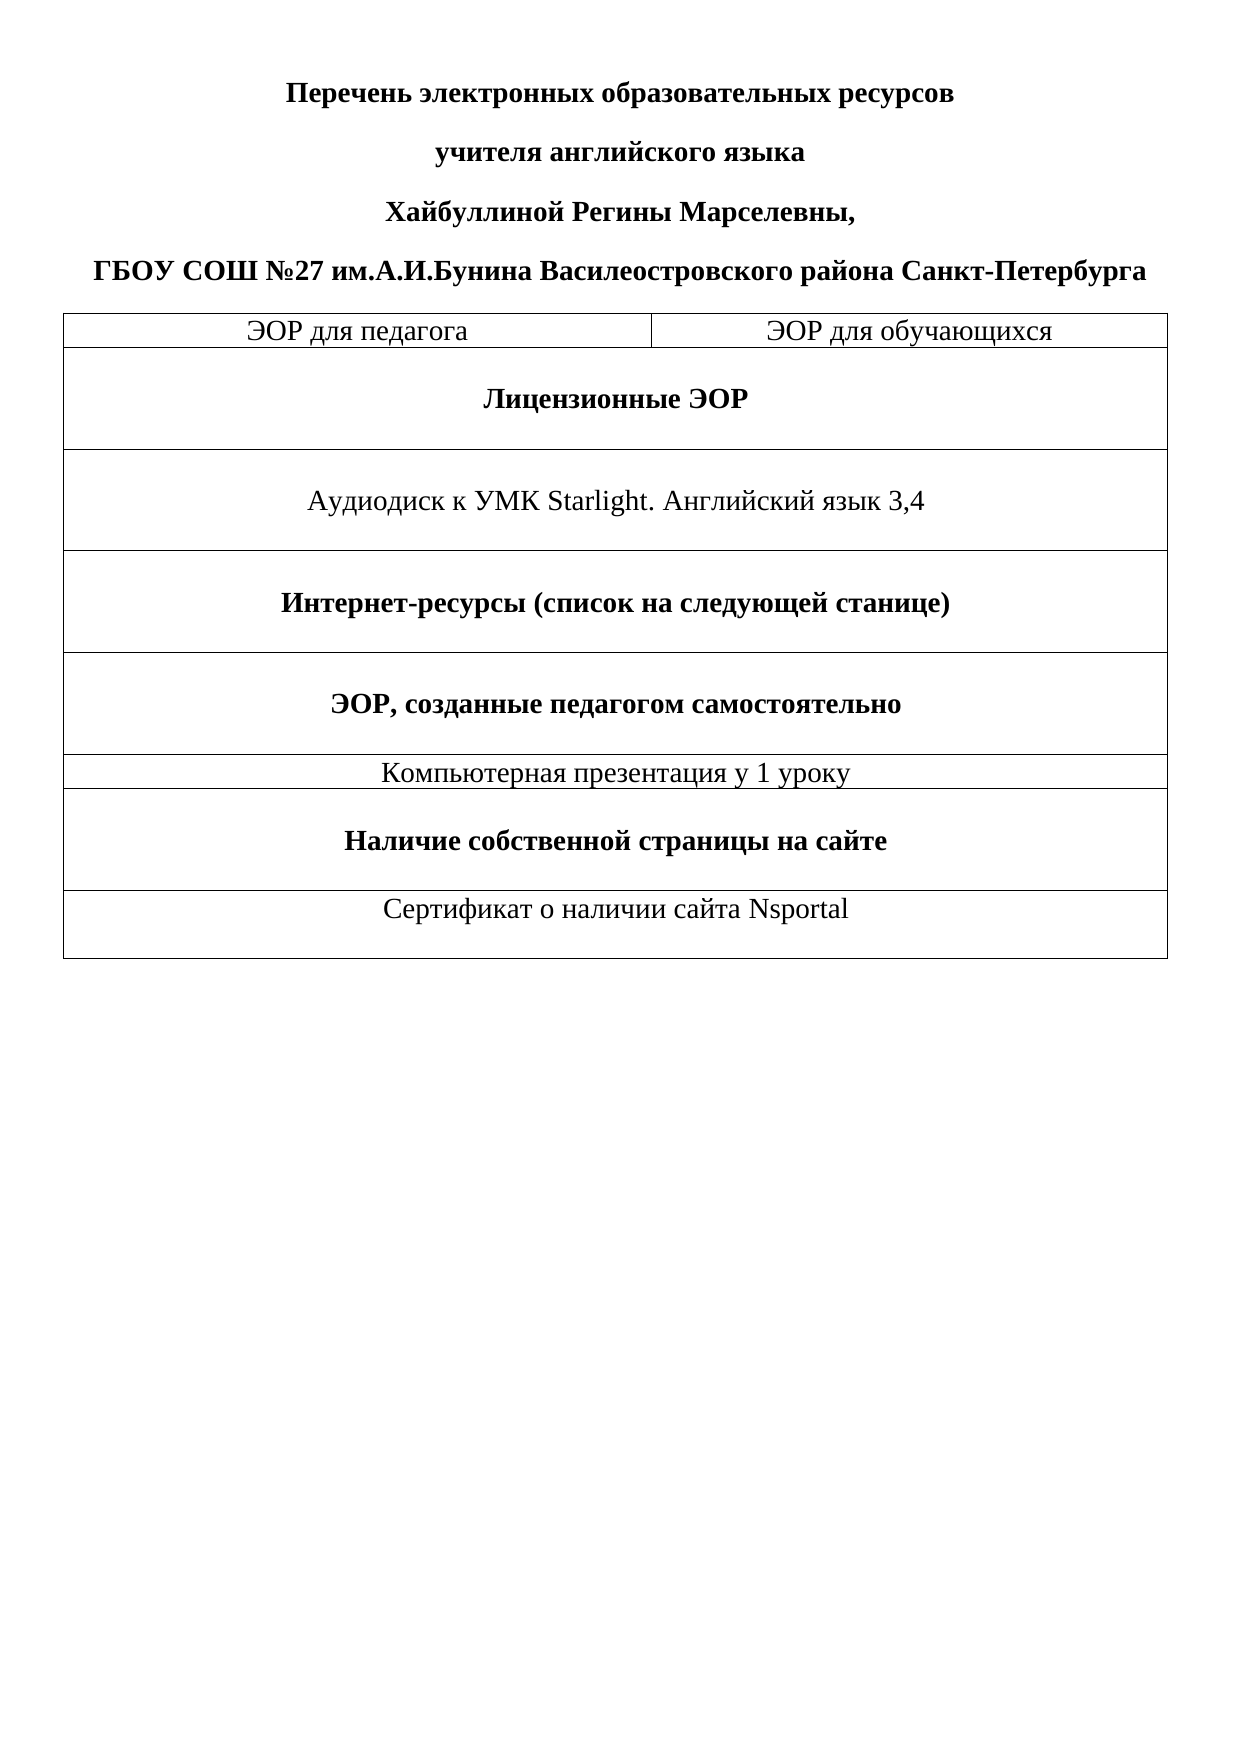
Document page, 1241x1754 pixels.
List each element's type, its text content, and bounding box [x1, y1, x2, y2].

table_cell Компьютерная презентация у 1 уроку [64, 755, 1167, 788]
table_cell Лицензионные ЭОР [64, 348, 1167, 449]
text Перечень электронных образовательных ресурсов [75, 75, 1165, 108]
table_cell Сертификат о наличии сайта Nsportal [64, 891, 1167, 958]
table_header ЭОР для педагога [64, 314, 651, 347]
text Хайбуллиной Регины Марселевны, [75, 194, 1165, 227]
text учителя английского языка [75, 134, 1165, 168]
table_cell ЭОР, созданные педагогом самостоятельно [64, 653, 1167, 754]
table_cell Аудиодиск к УМК Starlight. Английский язык 3,4 [64, 450, 1167, 550]
table_cell Наличие собственной страницы на сайте [64, 789, 1167, 890]
table_header ЭОР для обучающихся [652, 314, 1167, 347]
text ГБОУ СОШ №27 им.А.И.Бунина Василеостровского района Санкт-Петербурга [75, 253, 1165, 287]
table_cell Интернет-ресурсы (список на следующей станице) [64, 551, 1167, 652]
